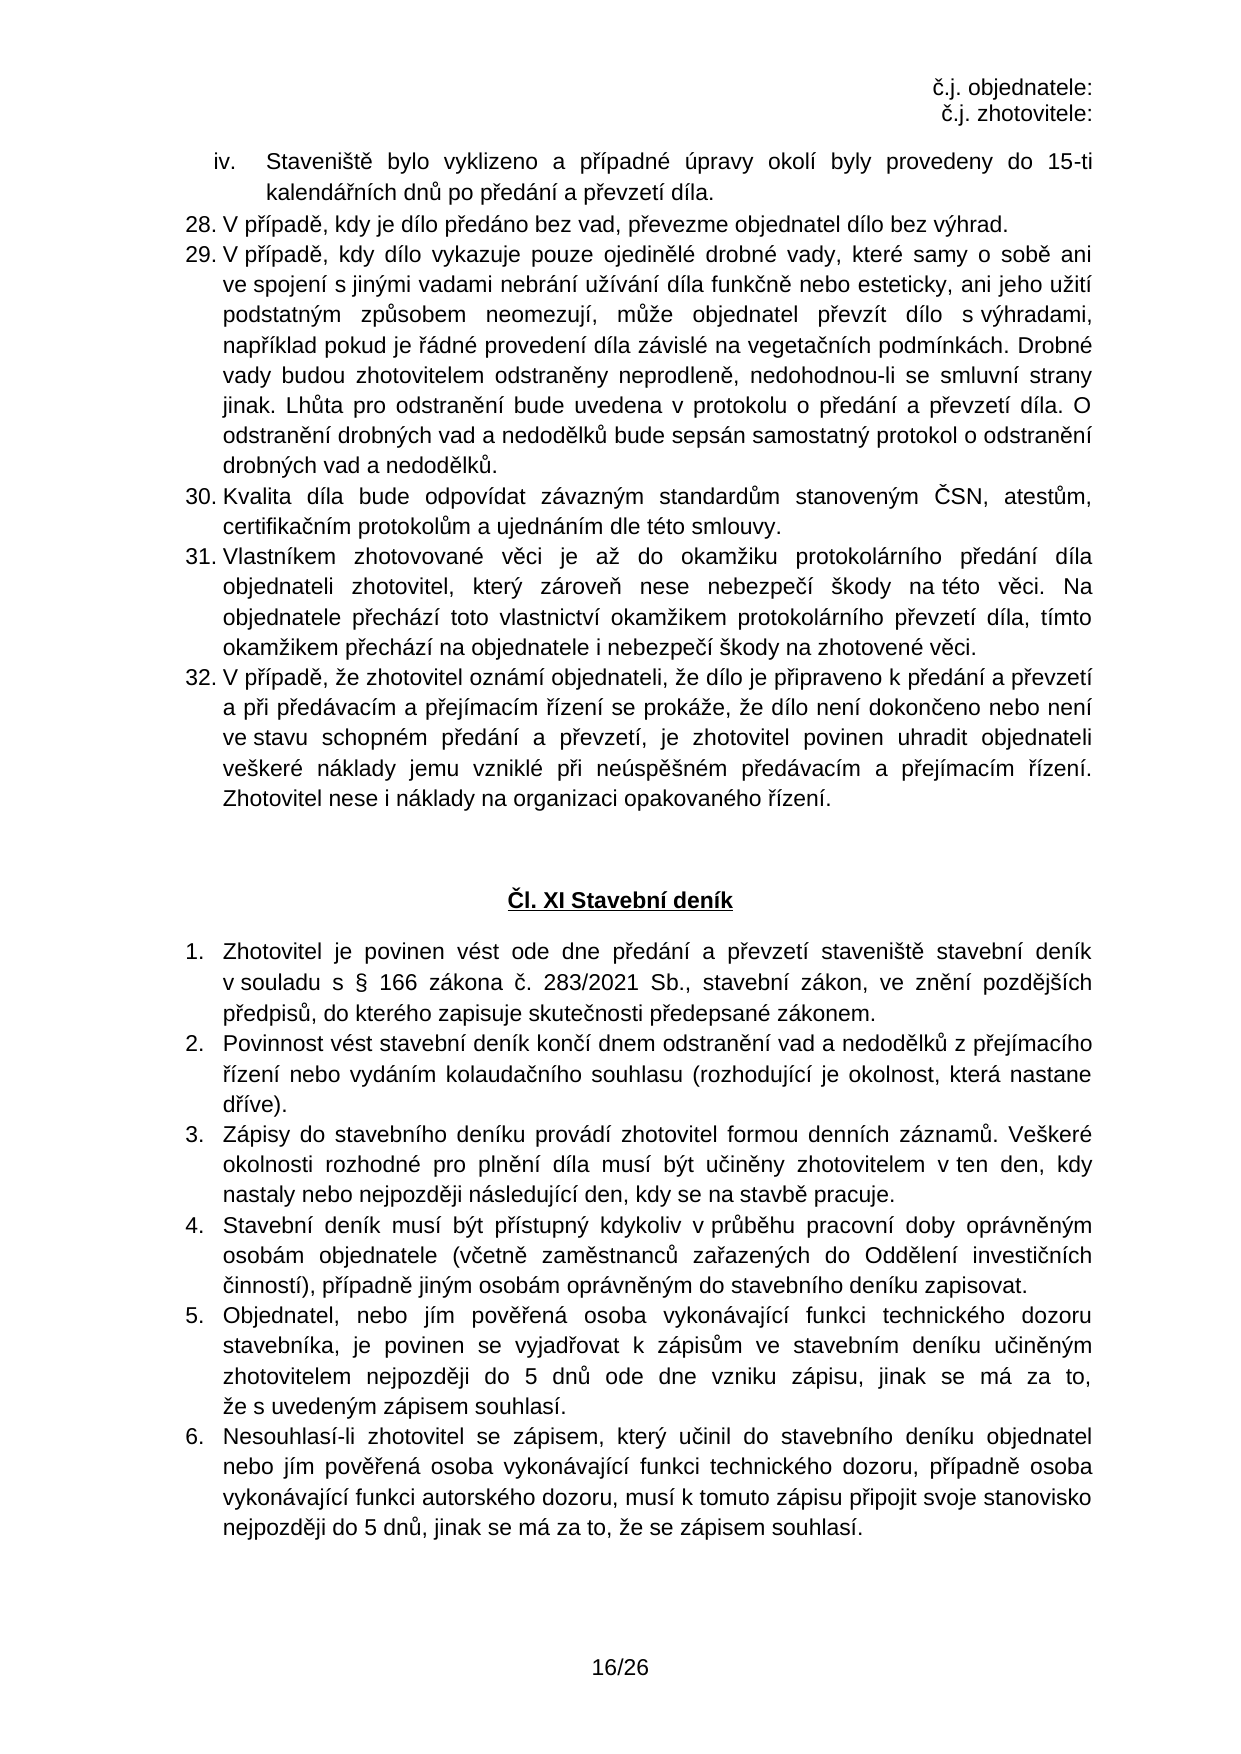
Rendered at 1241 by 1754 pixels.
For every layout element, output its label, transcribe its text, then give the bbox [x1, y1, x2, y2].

list Kvalita díla bude odpovídat závazným standardům stanoveným ČSN, atestům, certifikačním protokolům a ujednáním dle této smlouvy. [185, 483, 1093, 539]
list Zápisy do stavebního deníku provádí zhotovitel formou denních záznamů. Veškeré okolnosti rozhodné pro plnění díla musí být učiněny zhotovitelem v ten den, kdy nastaly nebo nejpozději následující den, kdy se na stavbě pracuje. [185, 1121, 1093, 1208]
list V případě, kdy je dílo předáno bez vad, převezme objednatel dílo bez výhrad. [185, 211, 1093, 237]
list Staveniště bylo vyklizeno a případné úpravy okolí byly provedeny do 15-ti kalendářních dnů po předání a převzetí díla. [236, 148, 1093, 206]
list V případě, kdy dílo vykazuje pouze ojedinělé drobné vady, které samy o sobě ani ve spojení s jinými vadami nebrání užívání díla funkčně nebo esteticky, ani jeho užití podstatným způsobem neomezují, může objednatel převzít dílo s výhradami, například pokud je řádné provedení díla závislé na vegetačních podmínkách. Drobné vady budou zhotovitelem odstraněny neprodleně, nedohodnou-li se smluvní strany jinak. Lhůta pro odstranění bude uvedena v protokolu o předání a převzetí díla. O odstranění drobných vad a nedodělků bude sepsán samostatný protokol o odstranění drobných vad a nedodělků. [185, 241, 1093, 479]
list Povinnost vést stavební deník končí dnem odstranění vad a nedodělků z přejímacího řízení nebo vydáním kolaudačního souhlasu (rozhodující je okolnost, která nastane dříve). [185, 1030, 1093, 1117]
list Objednatel, nebo jím pověřená osoba vykonávající funkci technického dozoru stavebníka, je povinen se vyjadřovat k zápisům ve stavebním deníku učiněným zhotovitelem nejpozději do 5 dnů ode dne vzniku zápisu, jinak se má za to, že s uvedeným zápisem souhlasí. [185, 1302, 1093, 1419]
list Vlastníkem zhotovované věci je až do okamžiku protokolárního předání díla objednateli zhotovitel, který zároveň nese nebezpečí škody na této věci. Na objednatele přechází toto vlastnictví okamžikem protokolárního převzetí díla, tímto okamžikem přechází na objednatele i nebezpečí škody na zhotovené věci. [185, 543, 1093, 660]
text Čl. XI Stavební deník [148, 887, 1093, 913]
list V případě, že zhotovitel oznámí objednateli, že dílo je připraveno k předání a převzetí a při předávacím a přejímacím řízení se prokáže, že dílo není dokončeno nebo není ve stavu schopném předání a převzetí, je zhotovitel povinen uhradit objednateli veškeré náklady jemu vzniklé při neúspěšném předávacím a přejímacím řízení. Zhotovitel nese i náklady na organizaci opakovaného řízení. [185, 664, 1093, 811]
list Nesouhlasí-li zhotovitel se zápisem, který učinil do stavebního deníku objednatel nebo jím pověřená osoba vykonávající funkci technického dozoru, případně osoba vykonávající funkci autorského dozoru, musí k tomuto zápisu připojit svoje stanovisko nejpozději do 5 dnů, jinak se má za to, že se zápisem souhlasí. [185, 1423, 1093, 1540]
list Zhotovitel je povinen vést ode dne předání a převzetí staveniště stavební deník v souladu s § 166 zákona č. 283/2021 Sb., stavební zákon, ve znění pozdějších předpisů, do kterého zapisuje skutečnosti předepsané zákonem. [185, 938, 1093, 1027]
list Stavební deník musí být přístupný kdykoliv v průběhu pracovní doby oprávněným osobám objednatele (včetně zaměstnanců zařazených do Oddělení investičních činností), případně jiným osobám oprávněným do stavebního deníku zapisovat. [185, 1212, 1093, 1298]
